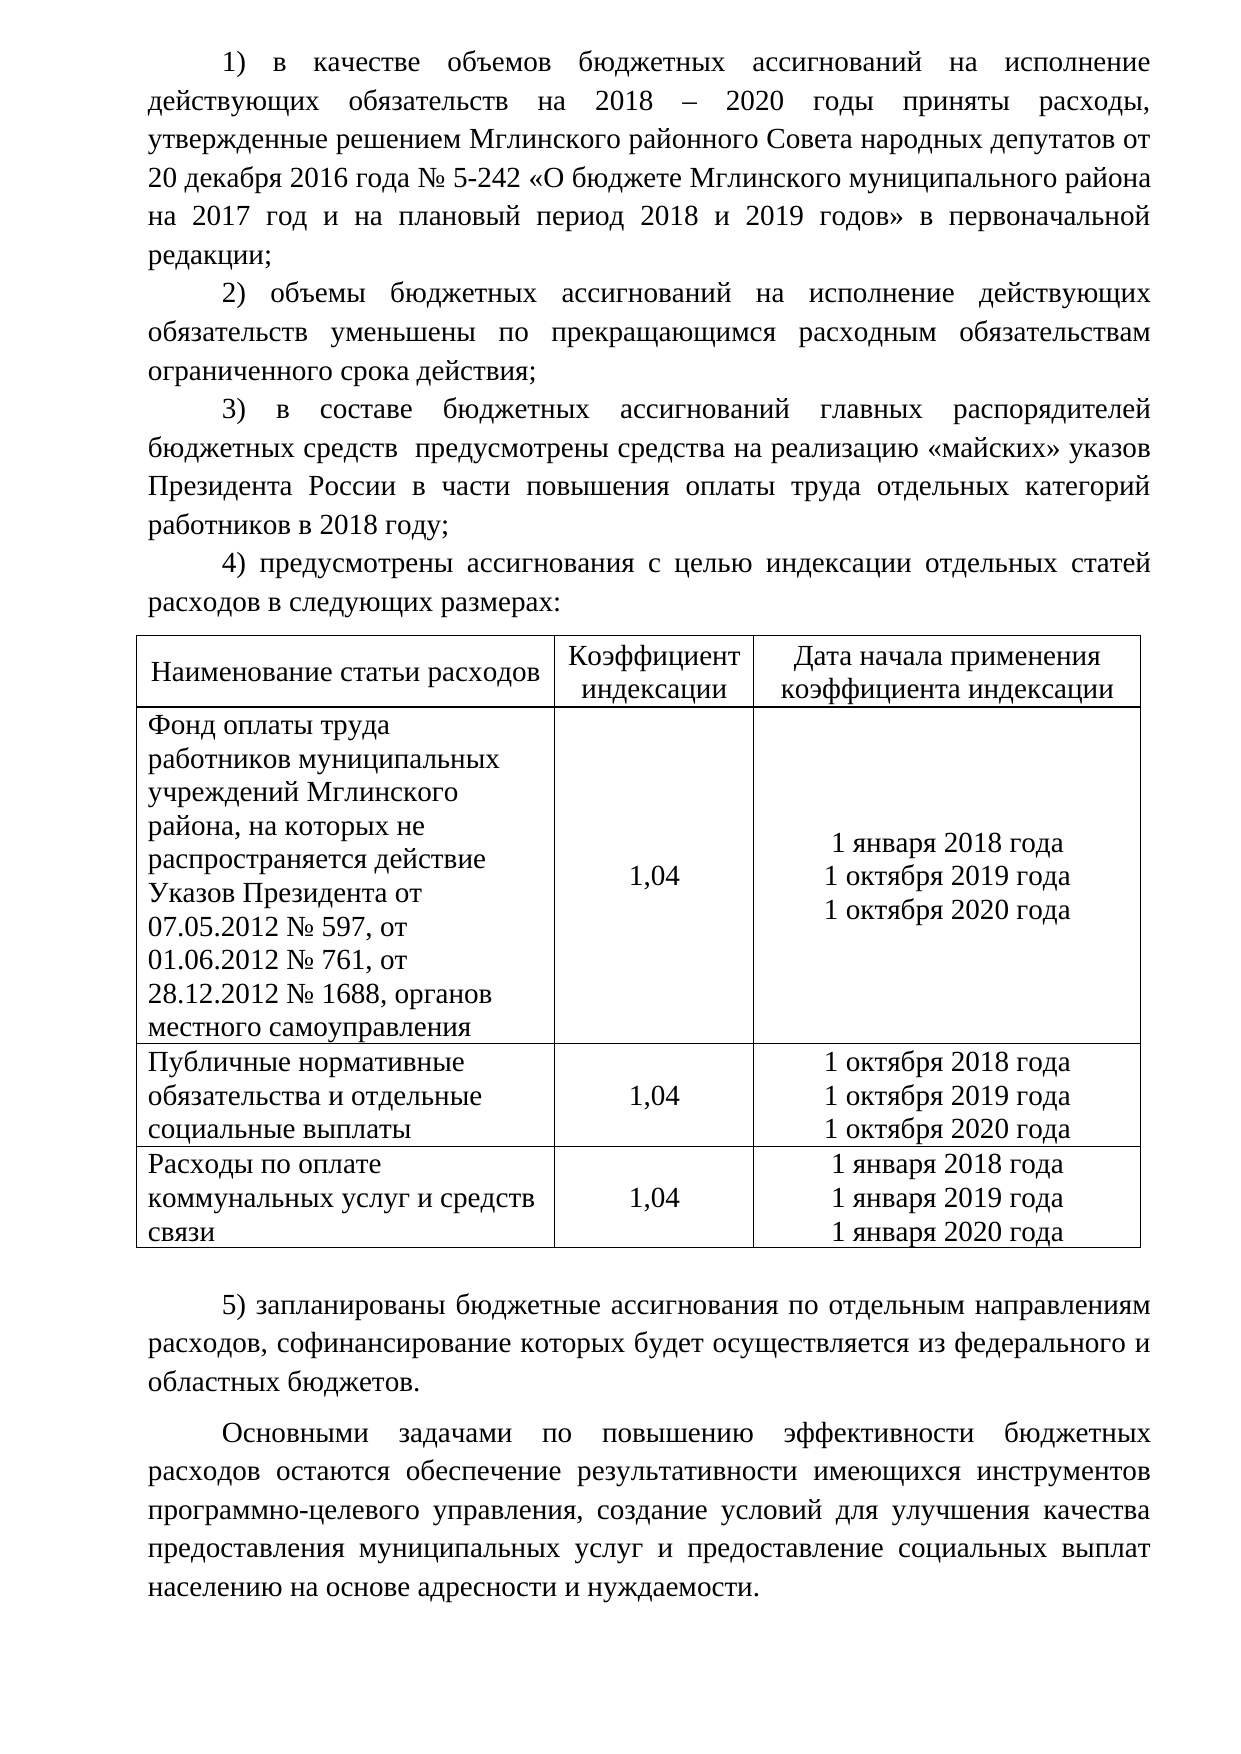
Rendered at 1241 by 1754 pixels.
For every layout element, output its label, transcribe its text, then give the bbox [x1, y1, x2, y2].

table_cell 1 января 2018 года 1 января 2019 года 1 января 2020 года [754, 1147, 1140, 1247]
text 1) в качестве объемов бюджетных ассигнований на исполнение действующих обязательств на 2018 – 2020 годы приняты расходы, утвержденные решением Мглинского районного Совета народных депутатов от 20 декабря 2016 года № 5-242 «О бюджете Мглинского муниципального района на 2017 год и на плановый период 2018 и 2019 годов» в первоначальной редакции; [148, 44, 1152, 271]
table_cell 1 октября 2018 года 1 октября 2019 года 1 октября 2020 года [754, 1044, 1140, 1146]
text 2) объемы бюджетных ассигнований на исполнение действующих обязательств уменьшены по прекращающимся расходным обязательствам ограниченного срока действия; [148, 276, 1152, 386]
table_header Дата начала применения коэффициента индексации [754, 636, 1140, 706]
table_header Наименование статьи расходов [137, 636, 554, 706]
table_cell Публичные нормативные обязательства и отдельные социальные выплаты [137, 1044, 554, 1146]
text Основными задачами по повышению эффективности бюджетных расходов остаются обеспечение результативности имеющихся инструментов программно-целевого управления, создание условий для улучшения качества предоставления муниципальных услуг и предоставление социальных выплат населению на основе адресности и нуждаемости. [148, 1415, 1152, 1603]
table_cell Расходы по оплате коммунальных услуг и средств связи [137, 1147, 554, 1247]
text 5) запланированы бюджетные ассигнования по отдельным направлениям расходов, софинансирование которых будет осуществляется из федерального и областных бюджетов. [148, 1287, 1152, 1397]
table_header Коэффициент индексации [555, 636, 753, 706]
text 4) предусмотрены ассигнования с целью индексации отдельных статей расходов в следующих размерах: [148, 545, 1152, 617]
text 3) в составе бюджетных ассигнований главных распорядителей бюджетных средств предусмотрены средства на реализацию «майских» указов Президента России в части повышения оплаты труда отдельных категорий работников в 2018 году; [148, 391, 1152, 540]
table_cell 1,04 [555, 708, 753, 1043]
table_cell 1,04 [555, 1044, 753, 1146]
table_cell 1,04 [555, 1147, 753, 1247]
table_cell 1 января 2018 года 1 октября 2019 года 1 октября 2020 года [754, 708, 1140, 1043]
table_cell Фонд оплаты труда работников муниципальных учреждений Мглинского района, на которых не распространяется действие Указов Президента от 07.05.2012 № 597, от 01.06.2012 № 761, от 28.12.2012 № 1688, органов местного самоуправления [137, 708, 554, 1043]
